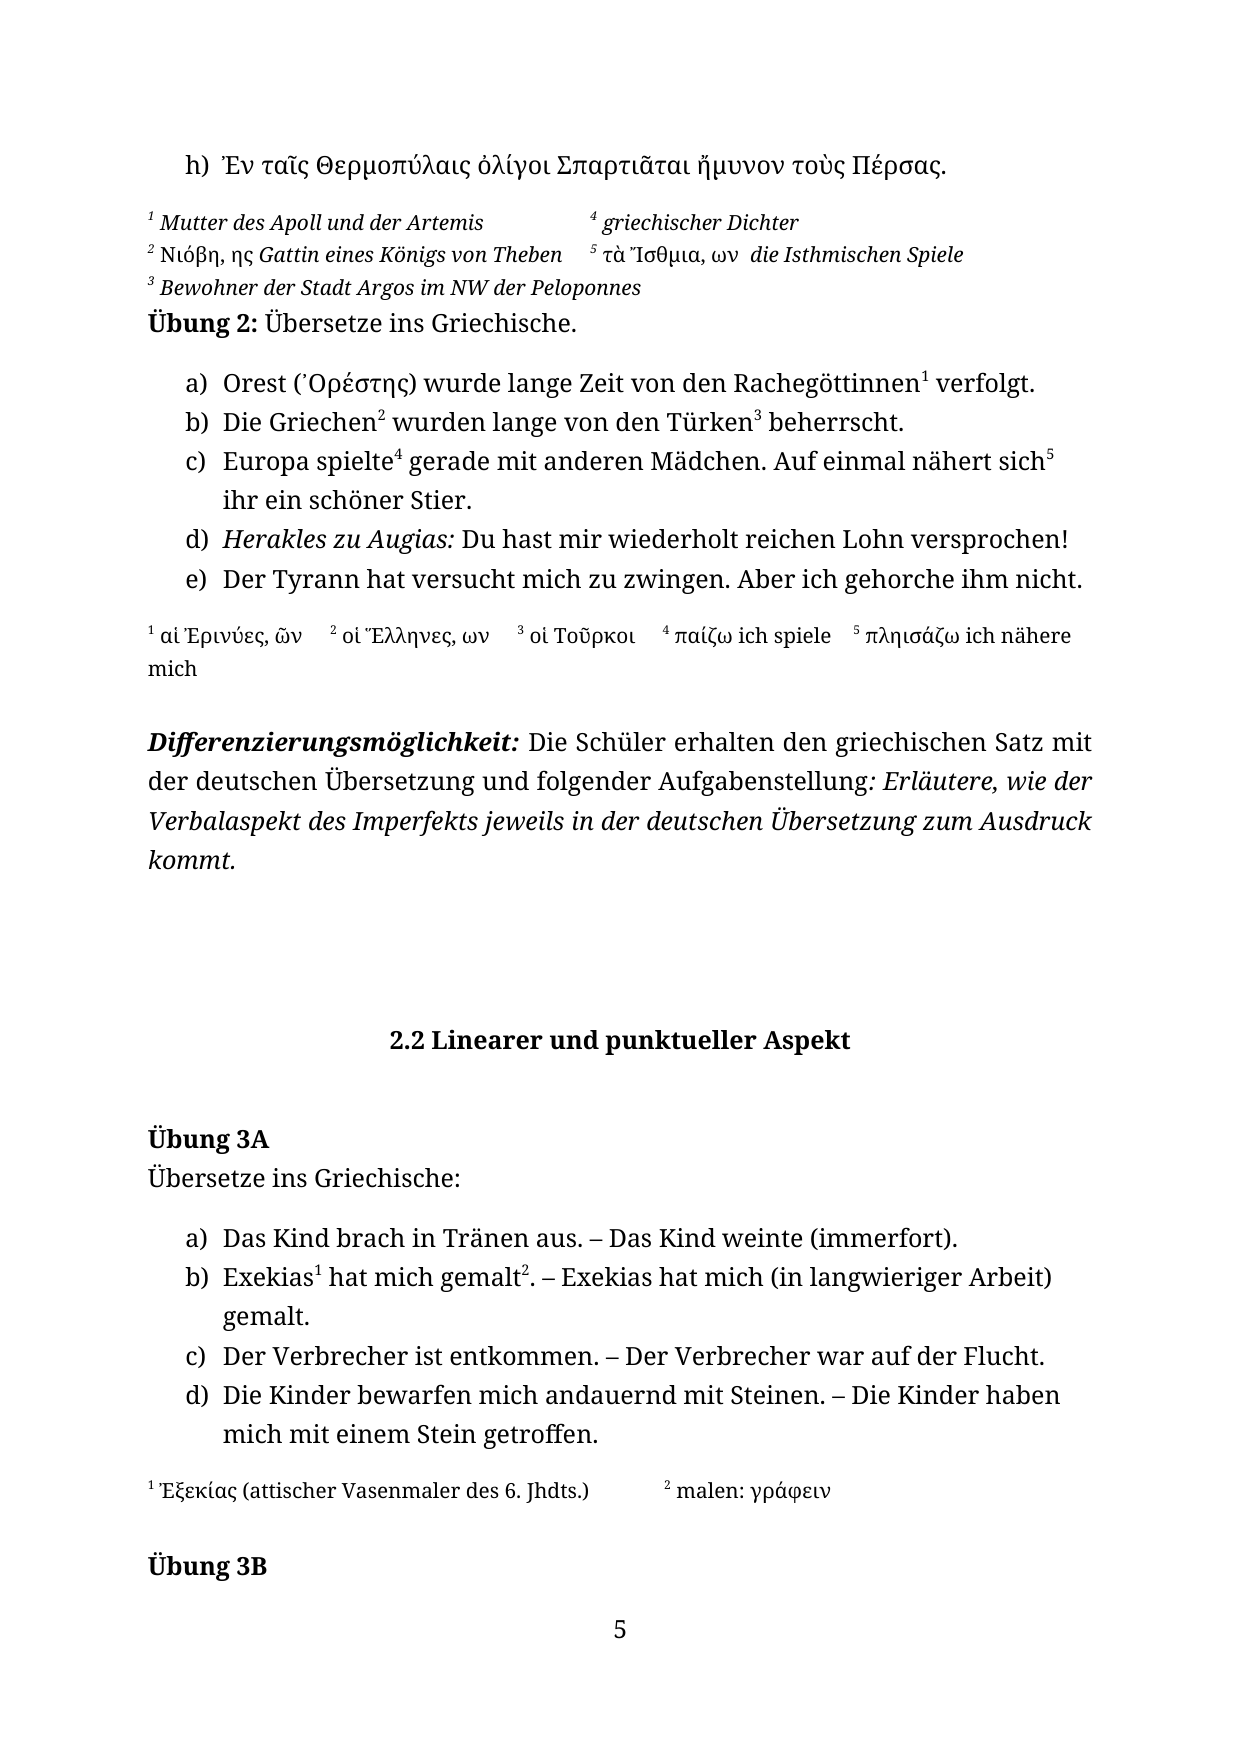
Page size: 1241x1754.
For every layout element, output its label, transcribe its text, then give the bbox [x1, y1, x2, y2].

list Ἐν ταῖς Θερμοπύλαις ὀλίγοι Σπαρτιᾶται ἤμυνον τοὺς Πέρσας. [185, 148, 1092, 182]
list Der Verbrecher ist entkommen. – Der Verbrecher war auf der Flucht. [185, 1338, 1092, 1372]
list Europa spielte4 gerade mit anderen Mädchen. Auf einmal nähert sich5 ihr ein schöner Stier. [185, 444, 1092, 517]
list Die Kinder bewarfen mich andauernd mit Steinen. – Die Kinder haben mich mit einem Stein getroffen. [185, 1377, 1092, 1451]
list Herakles zu Augias: Du hast mir wiederholt reichen Lohn versprochen! [185, 522, 1092, 556]
text 1 αἱ Ἐρινύες, ῶν 2 οἱ Ἕλληνες, ων 3 οἱ Τοῦρκοι 4 παίζω ich spiele 5 πληισάζω ich nähere mich [148, 621, 1092, 682]
text 3 Bewohner der Stadt Argos im NW der Peloponnes [148, 273, 1092, 301]
text 1 Ἐξεκίας (attischer Vasenmaler des 6. Jhdts.) 2 malen: γράφειν [148, 1476, 1092, 1505]
list Exekias1 hat mich gemalt2. – Exekias hat mich (in langwieriger Arbeit) gemalt. [185, 1260, 1092, 1333]
list Das Kind brach in Tränen aus. – Das Kind weinte (immerfort). [185, 1221, 1092, 1255]
text Differenzierungsmöglichkeit: Die Schüler erhalten den griechischen Satz mit der deutschen Übersetzung und folgender Aufgabenstellung: Erläutere, wie der Verbalaspekt des Imperfekts jeweils in der deutschen Übersetzung zum Ausdruck kommt. [148, 725, 1092, 876]
text 2.2 Linearer und punktueller Aspekt [148, 1022, 1092, 1056]
list Orest (᾿Ορέστης) wurde lange Zeit von den Rachegöttinnen1 verfolgt. [185, 366, 1092, 399]
list Der Tyrann hat versucht mich zu zwingen. Aber ich gehorche ihm nicht. [185, 561, 1092, 595]
text Übung 3B [148, 1548, 1092, 1582]
text 2 Νιόβη, ης Gattin eines Königs von Theben 5 τὰ Ἴσθμια, ων die Isthmischen Spiele [148, 240, 1092, 269]
text Übung 3A [148, 1121, 1092, 1156]
list Die Griechen2 wurden lange von den Türken3 beherrscht. [185, 405, 1092, 439]
text Übung 2: Übersetze ins Griechische. [148, 306, 1092, 339]
text 1 Mutter des Apoll und der Artemis 4 griechischer Dichter [148, 208, 1092, 236]
text Übersetze ins Griechische: [148, 1161, 1092, 1195]
